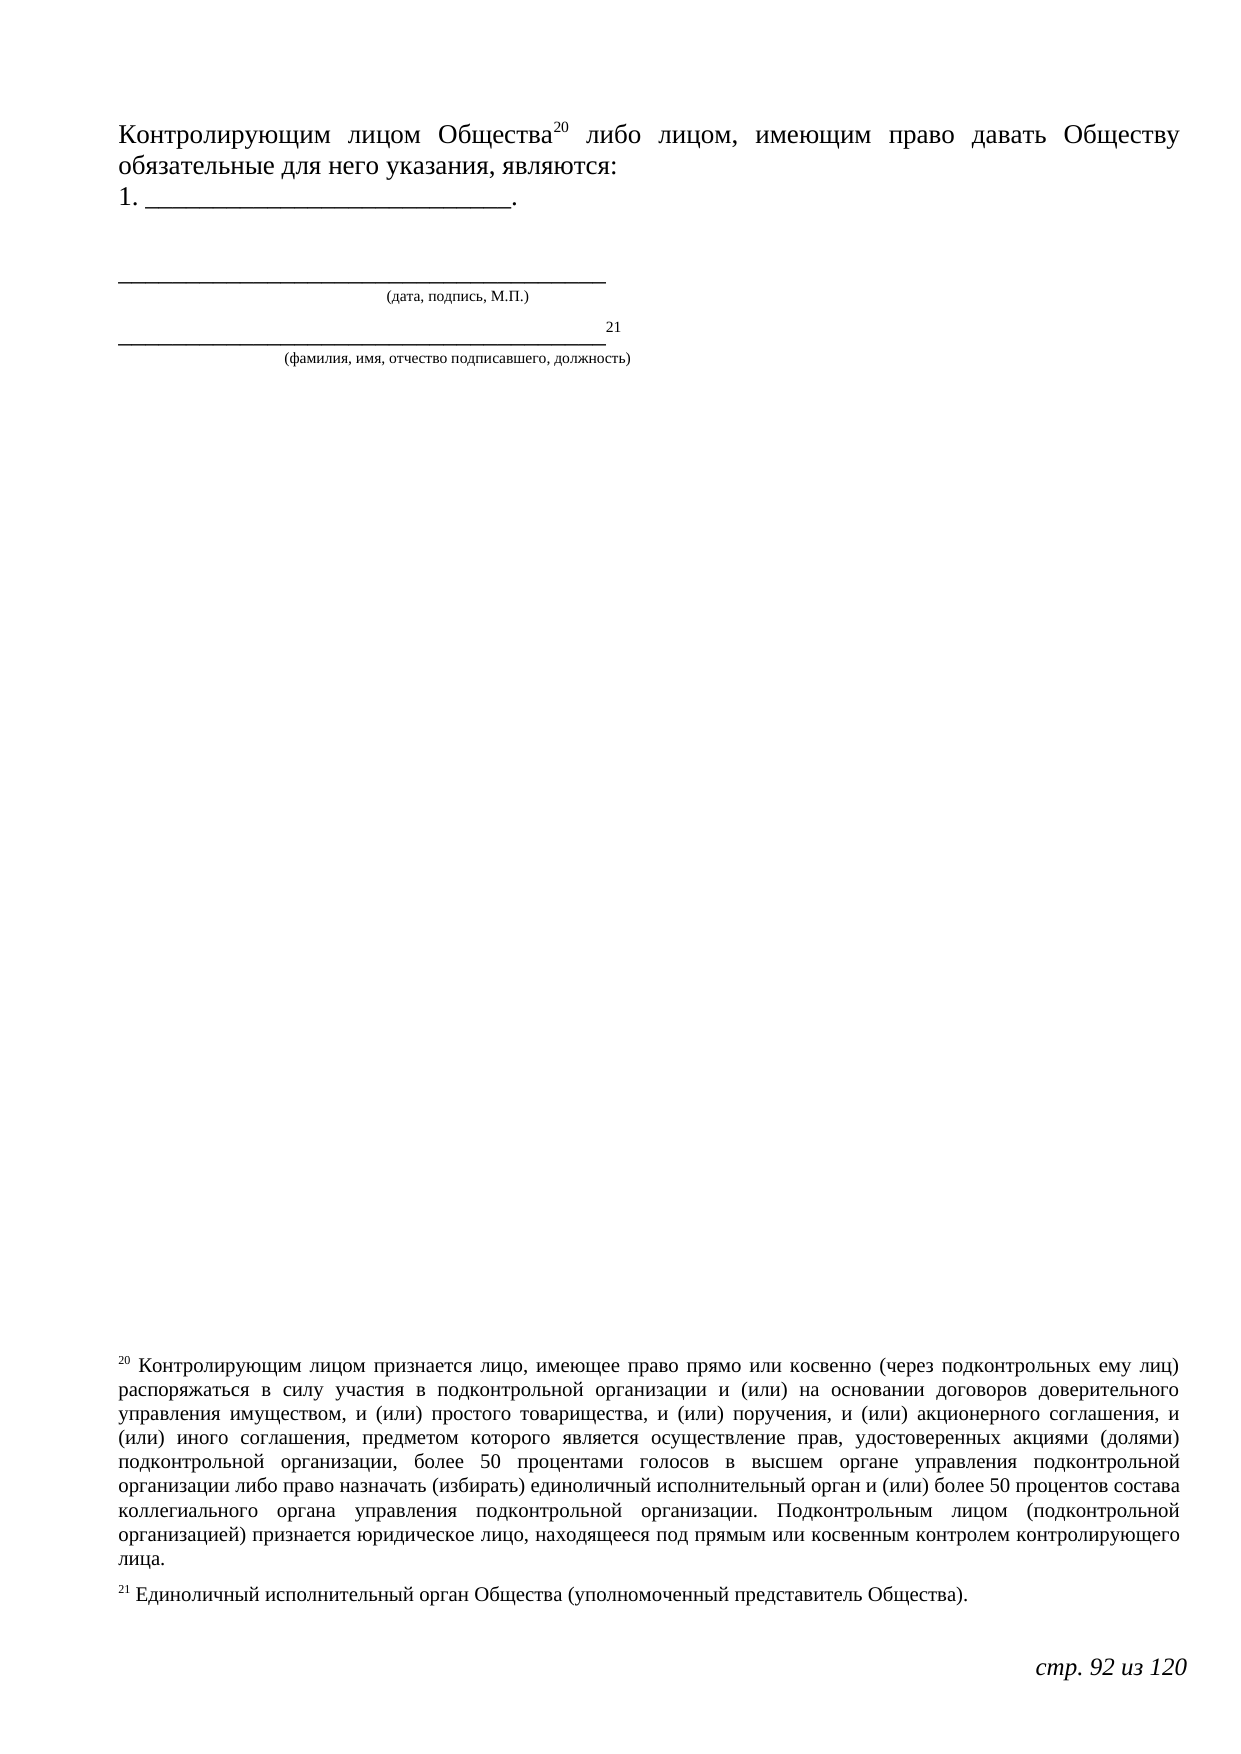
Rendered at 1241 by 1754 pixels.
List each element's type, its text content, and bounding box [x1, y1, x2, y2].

text ____________________________________ [118, 255, 1181, 286]
text 1. ___________________________. [118, 180, 1181, 212]
text (дата, подпись, М.П.) [118, 286, 797, 317]
text ____________________________________ [118, 317, 1181, 349]
text Контролирующим лицом Общества либо лицом, имеющим право давать Обществу обязательные для него указания, являются: [118, 118, 1181, 180]
text (фамилия, имя, отчество подписавшего, должность) [118, 349, 797, 380]
